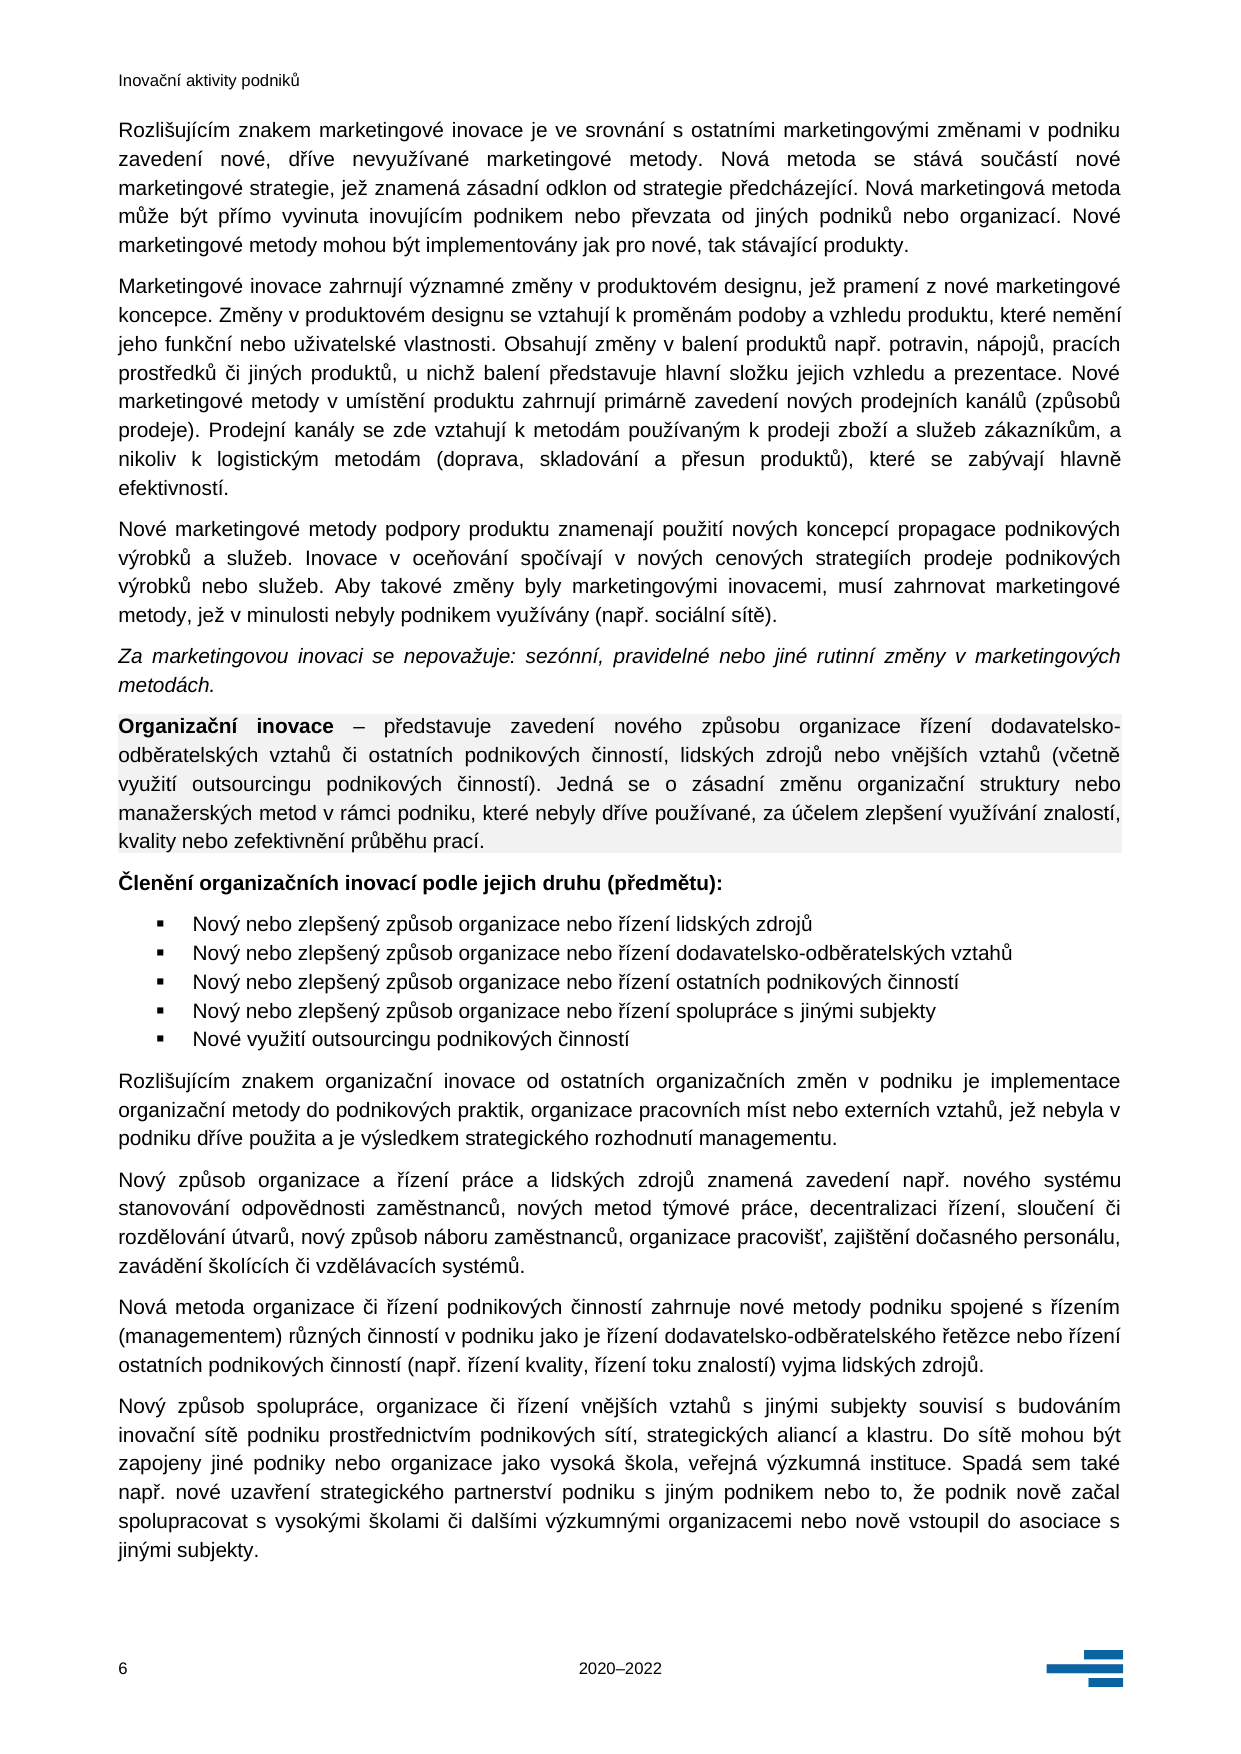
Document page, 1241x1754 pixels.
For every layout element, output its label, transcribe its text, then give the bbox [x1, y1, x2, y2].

text Nový způsob organizace a řízení práce a lidských zdrojů znamená zavedení např. nového systému stanovování odpovědnosti zaměstnanců, nových metod týmové práce, decentralizaci řízení, sloučení či rozdělování útvarů, nový způsob náboru zaměstnanců, organizace pracovišť, zajištění dočasného personálu, zavádění školících či vzdělávacích systémů. [118, 1167, 1122, 1278]
list Nový nebo zlepšený způsob organizace nebo řízení ostatních podnikových činností [155, 969, 1122, 994]
list Nový nebo zlepšený způsob organizace nebo řízení lidských zdrojů [155, 912, 1122, 936]
text Organizační inovace – představuje zavedení nového způsobu organizace řízení dodavatelsko-odběratelských vztahů či ostatních podnikových činností, lidských zdrojů nebo vnějších vztahů (včetně využití outsourcingu podnikových činností). Jedná se o zásadní změnu organizační struktury nebo manažerských metod v rámci podniku, které nebyly dříve používané, za účelem zlepšení využívání znalostí, kvality nebo zefektivnění průběhu prací. [118, 714, 1122, 853]
text Nová metoda organizace či řízení podnikových činností zahrnuje nové metody podniku spojené s řízením (managementem) různých činností v podniku jako je řízení dodavatelsko-odběratelského řetězce nebo řízení ostatních podnikových činností (např. řízení kvality, řízení toku znalostí) vyjma lidských zdrojů. [118, 1295, 1122, 1376]
text Za marketingovou inovaci se nepovažuje: sezónní, pravidelné nebo jiné rutinní změny v marketingových metodách. [118, 644, 1122, 697]
text Nové marketingové metody podpory produktu znamenají použití nových koncepcí propagace podnikových výrobků a služeb. Inovace v oceňování spočívají v nových cenových strategiích prodeje podnikových výrobků nebo služeb. Aby takové změny byly marketingovými inovacemi, musí zahrnovat marketingové metody, jež v minulosti nebyly podnikem využívány (např. sociální sítě). [118, 517, 1122, 627]
text Nový způsob spolupráce, organizace či řízení vnějších vztahů s jinými subjekty souvisí s budováním inovační sítě podniku prostřednictvím podnikových sítí, strategických aliancí a klastru. Do sítě mohou být zapojeny jiné podniky nebo organizace jako vysoká škola, veřejná výzkumná instituce. Spadá sem také např. nové uzavření strategického partnerství podniku s jiným podnikem nebo to, že podnik nově začal spolupracovat s vysokými školami či dalšími výzkumnými organizacemi nebo nově vstoupil do asociace s jinými subjekty. [118, 1394, 1122, 1561]
list Nový nebo zlepšený způsob organizace nebo řízení dodavatelsko-odběratelských vztahů [155, 941, 1122, 965]
picture [1046, 1650, 1124, 1687]
list Nové využití outsourcingu podnikových činností [155, 1027, 1122, 1051]
list Nový nebo zlepšený způsob organizace nebo řízení spolupráce s jinými subjekty [155, 998, 1122, 1022]
text Marketingové inovace zahrnují významné změny v produktovém designu, jež pramení z nové marketingové koncepce. Změny v produktovém designu se vztahují k proměnám podoby a vzhledu produktu, které nemění jeho funkční nebo uživatelské vlastnosti. Obsahují změny v balení produktů např. potravin, nápojů, pracích prostředků či jiných produktů, u nichž balení představuje hlavní složku jejich vzhledu a prezentace. Nové marketingové metody v umístění produktu zahrnují primárně zavedení nových prodejních kanálů (způsobů prodeje). Prodejní kanály se zde vztahují k metodám používaným k prodeji zboží a služeb zákazníkům, a nikoliv k logistickým metodám (doprava, skladování a přesun produktů), které se zabývají hlavně efektivností. [118, 274, 1122, 499]
text Rozlišujícím znakem organizační inovace od ostatních organizačních změn v podniku je implementace organizační metody do podnikových praktik, organizace pracovních míst nebo externích vztahů, jež nebyla v podniku dříve použita a je výsledkem strategického rozhodnutí managementu. [118, 1069, 1122, 1150]
text Rozlišujícím znakem marketingové inovace je ve srovnání s ostatními marketingovými změnami v podniku zavedení nové, dříve nevyužívané marketingové metody. Nová metoda se stává součástí nové marketingové strategie, jež znamená zásadní odklon od strategie předcházející. Nová marketingová metoda může být přímo vyvinuta inovujícím podnikem nebo převzata od jiných podniků nebo organizací. Nové marketingové metody mohou být implementovány jak pro nové, tak stávající produkty. [118, 118, 1122, 257]
text Členění organizačních inovací podle jejich druhu (předmětu): [118, 871, 1122, 894]
